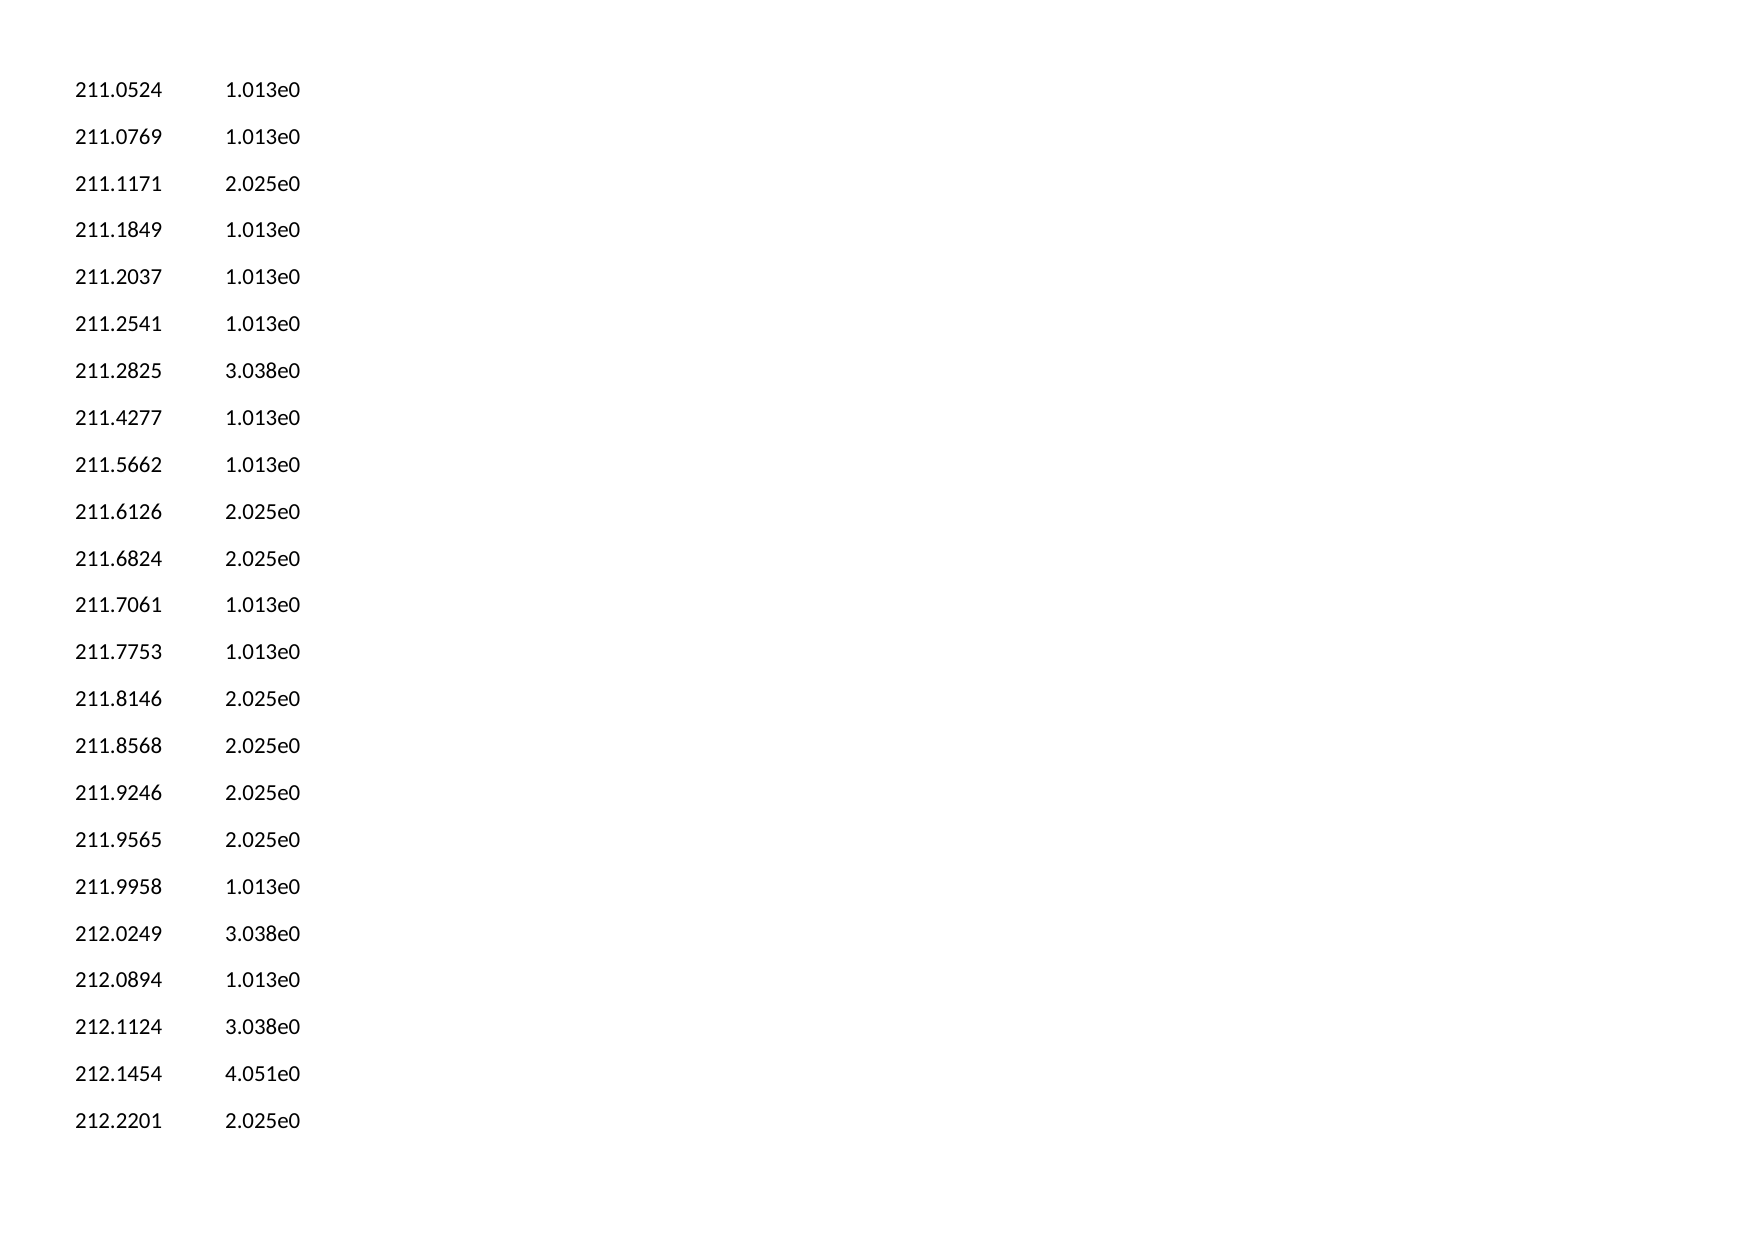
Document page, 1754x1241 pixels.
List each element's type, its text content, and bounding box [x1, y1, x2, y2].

text 211.7753 1.013e0 [75, 637, 1679, 666]
text 211.7061 1.013e0 [75, 591, 1679, 619]
text 211.4277 1.013e0 [75, 403, 1679, 431]
text 211.1171 2.025e0 [75, 169, 1679, 197]
text 211.2541 1.013e0 [75, 309, 1679, 337]
text 211.5662 1.013e0 [75, 450, 1679, 478]
text 211.2037 1.013e0 [75, 262, 1679, 291]
text 212.2201 2.025e0 [75, 1106, 1679, 1134]
text 212.1124 3.038e0 [75, 1012, 1679, 1041]
text 211.6824 2.025e0 [75, 544, 1679, 572]
text 211.0769 1.013e0 [75, 122, 1679, 150]
text 211.8568 2.025e0 [75, 731, 1679, 759]
text 211.9565 2.025e0 [75, 825, 1679, 853]
text 211.9958 1.013e0 [75, 872, 1679, 900]
text 212.1454 4.051e0 [75, 1059, 1679, 1087]
text 211.0524 1.013e0 [75, 75, 1679, 103]
text 212.0249 3.038e0 [75, 919, 1679, 947]
text 211.6126 2.025e0 [75, 497, 1679, 525]
text 212.0894 1.013e0 [75, 966, 1679, 994]
text 211.9246 2.025e0 [75, 778, 1679, 806]
text 211.2825 3.038e0 [75, 356, 1679, 384]
text 211.8146 2.025e0 [75, 684, 1679, 712]
text 211.1849 1.013e0 [75, 216, 1679, 244]
